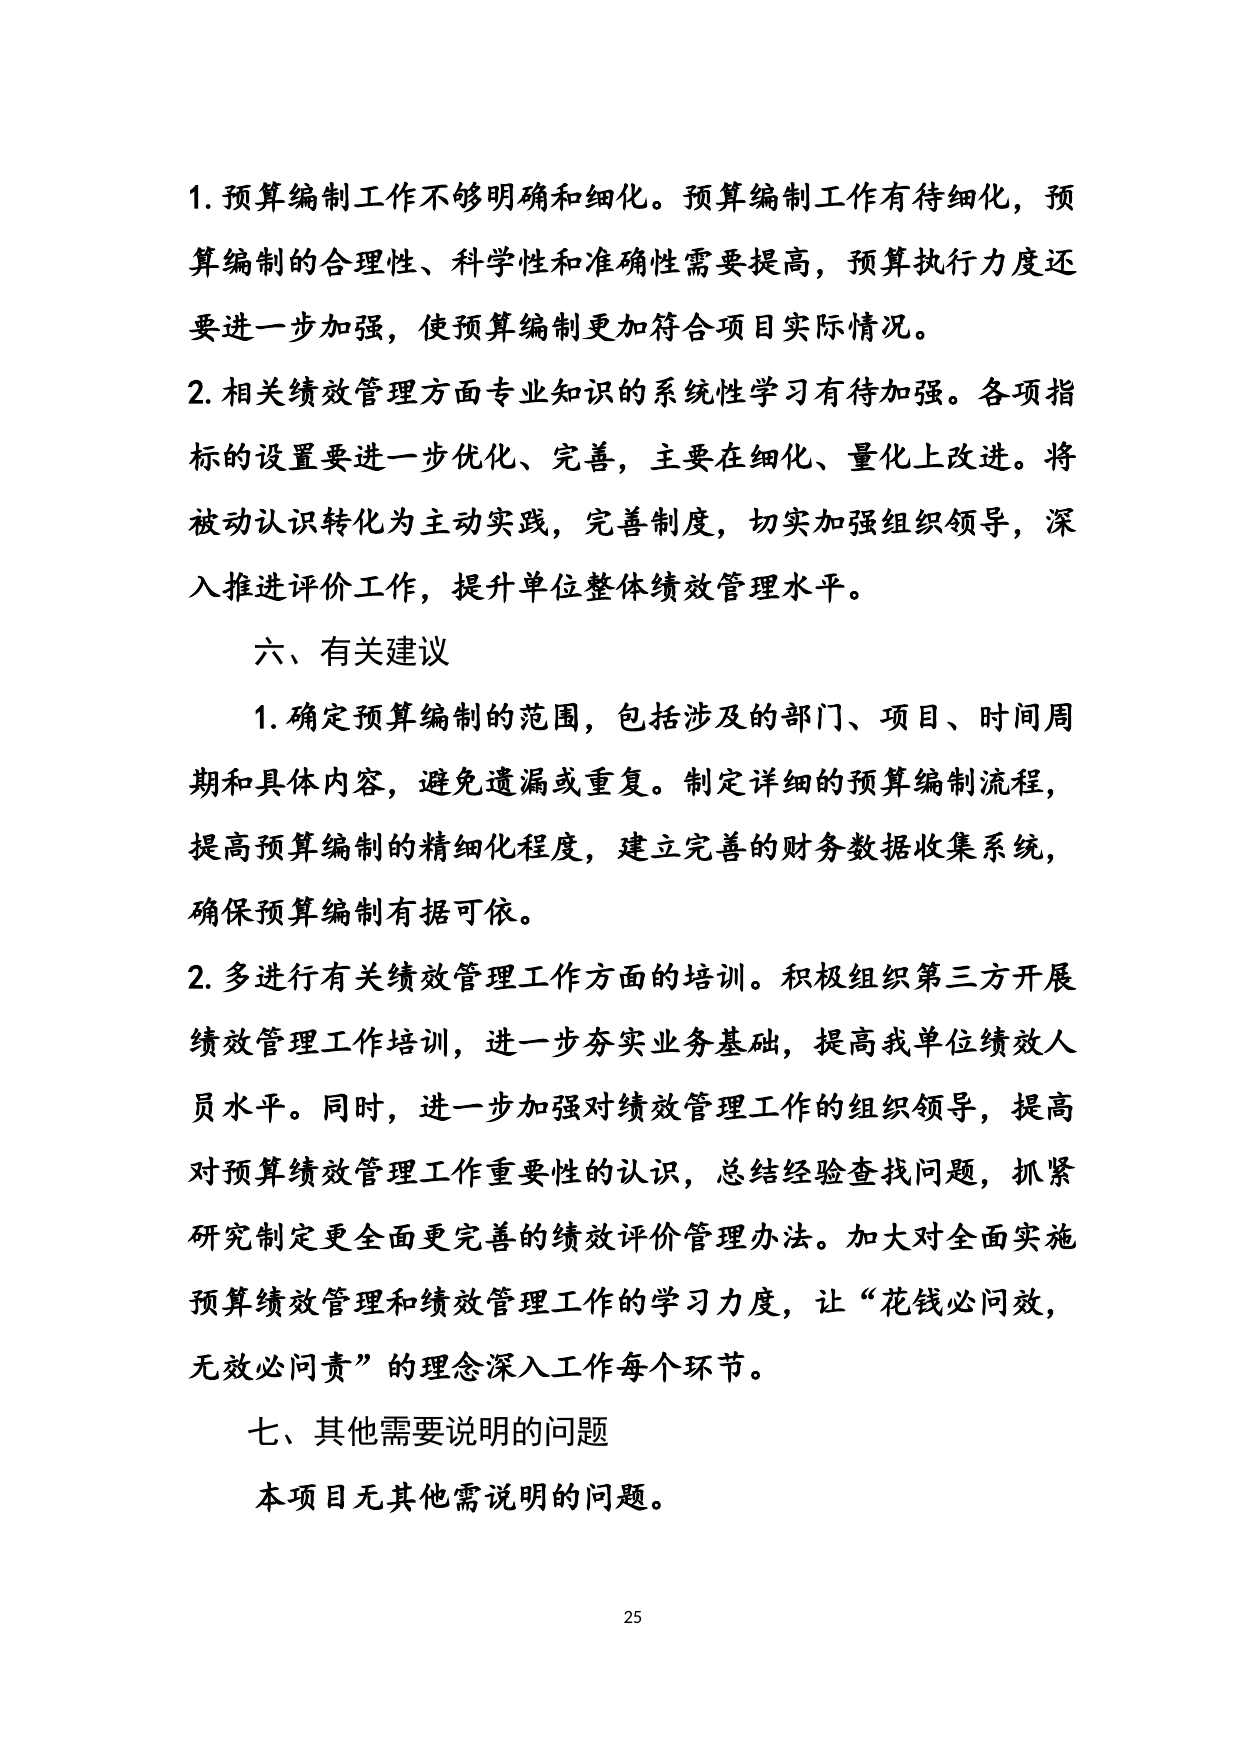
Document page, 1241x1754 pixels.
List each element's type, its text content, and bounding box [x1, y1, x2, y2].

text 1.确定预算编制的范围，包括涉及的部门、项目、时间周期和具体内容，避免遗漏或重复。制定详细的预算编制流程，提高预算编制的精细化程度，建立完善的财务数据收集系统，确保预算编制有据可依。 2.多进行有关绩效管理工作方面的培训。积极组织第三方开展绩效管理工作培训，进一步夯实业务基础，提高我单位绩效人员水平。同时，进一步加强对绩效管理工作的组织领导，提高对预算绩效管理工作重要性的认识，总结经验查找问题，抓紧研究制定更全面更完善的绩效评价管理办法。加大对全面实施预算绩效管理和绩效管理工作的学习力度，让“花钱必问效，无效必问责”的理念深入工作每个环节。 [187, 682, 1078, 1397]
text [187, 162, 1078, 617]
text 六、有关建议 [187, 617, 1078, 682]
text 七、其他需要说明的问题 [187, 1397, 1078, 1462]
text 本项目无其他需说明的问题。 [187, 1462, 1078, 1527]
